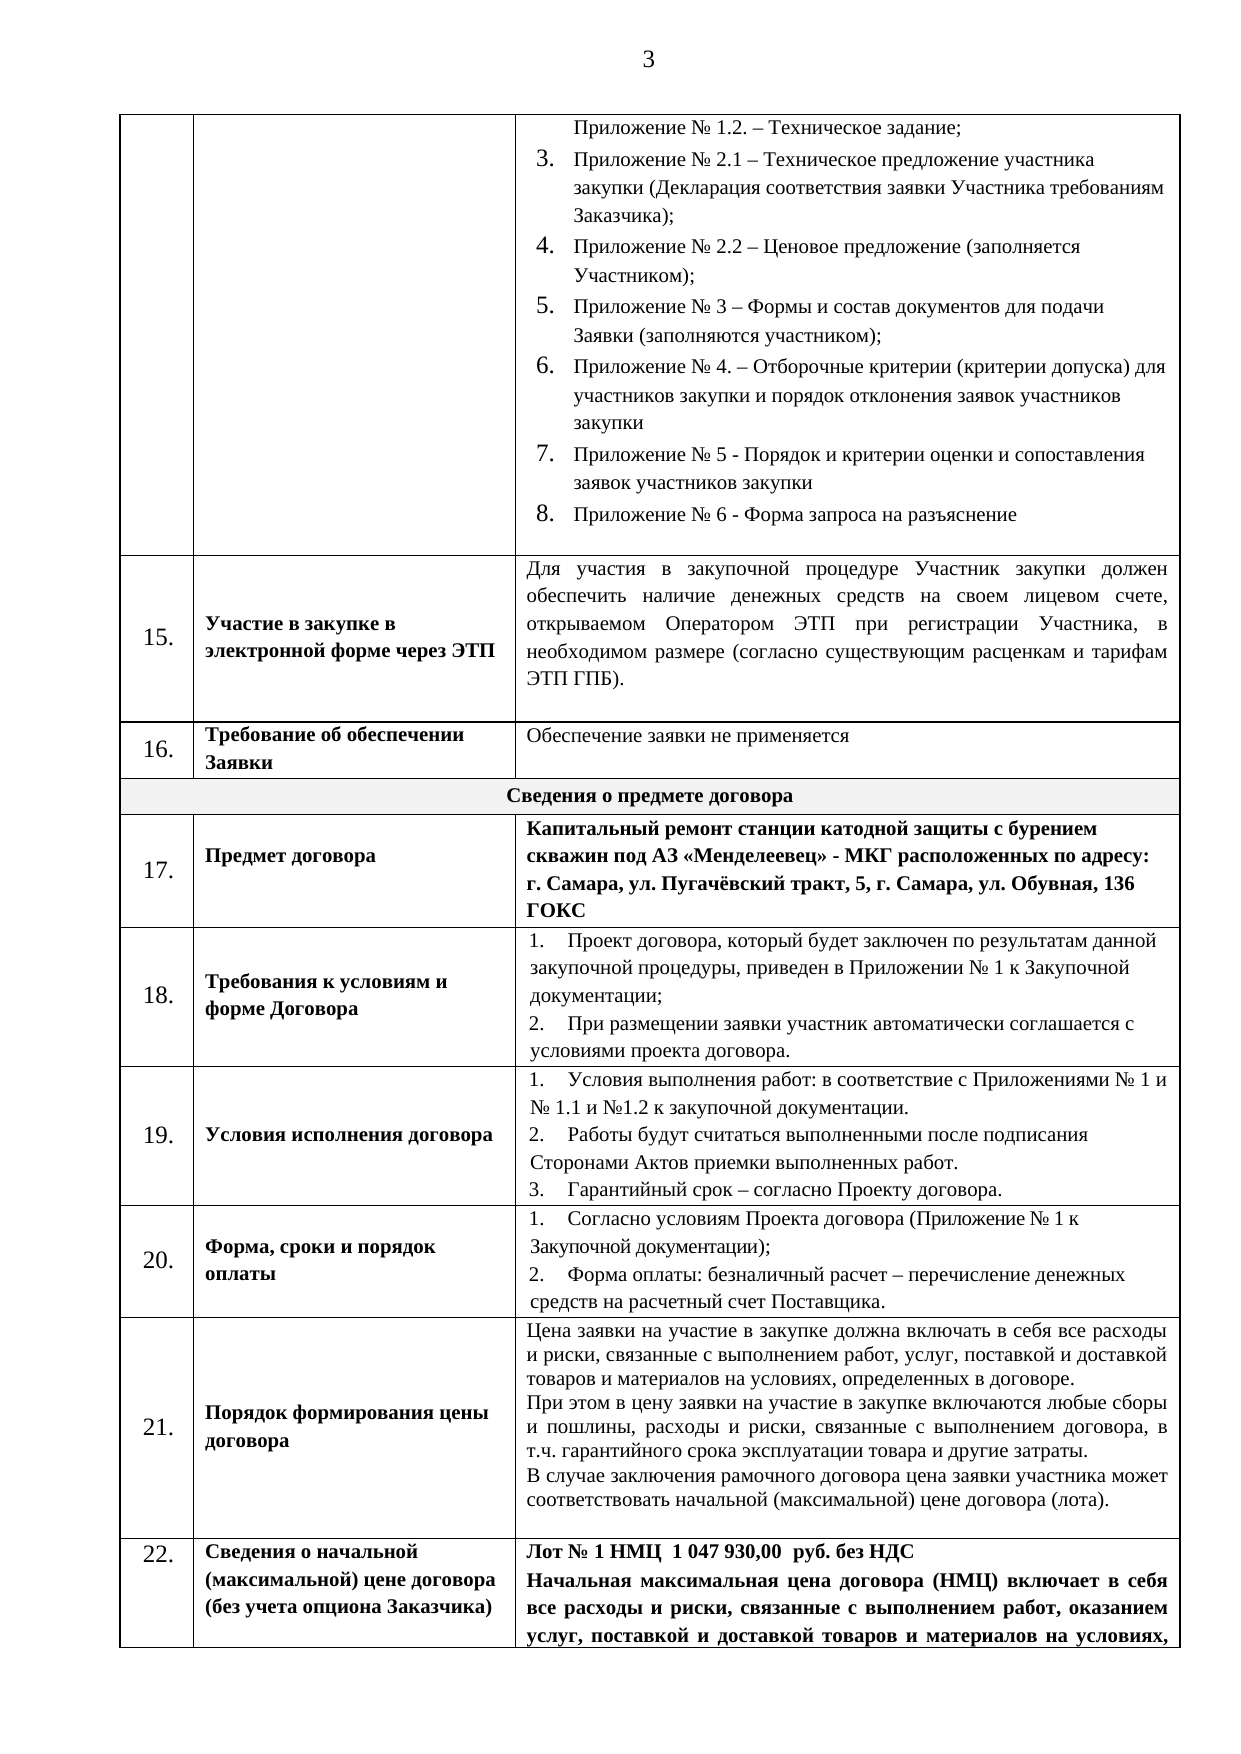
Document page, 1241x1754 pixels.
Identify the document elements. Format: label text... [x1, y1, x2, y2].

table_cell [194, 115, 515, 555]
table_cell [121, 1318, 193, 1538]
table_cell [516, 1539, 1179, 1647]
table_cell Условия исполнения договора [194, 1067, 515, 1205]
table_cell Обеспечение заявки не применяется [516, 723, 1179, 778]
table_cell Предмет договора [194, 815, 515, 927]
table_cell [121, 115, 193, 555]
table_cell [121, 928, 193, 1066]
table_cell Участие в закупке в электронной форме через ЭТП [194, 556, 515, 721]
table_cell Цена заявки на участие в закупке должна включать в себя все расходы и риски, связанные с выполнением работ, услуг, поставкой и доставкой товаров и материалов на условиях, определенных в договоре. При этом в цену заявки на участие в закупке включаются любые сборы и пошлины, расходы и риски, связанные с выполнением договора, в т.ч. гарантийного срока эксплуатации товара и другие затраты. В случае заключения рамочного договора цена заявки участника может соответствовать начальной (максимальной) цене договора (лота). [516, 1318, 1179, 1538]
table_cell [121, 815, 193, 927]
table_cell [121, 1539, 193, 1647]
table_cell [516, 115, 1179, 555]
table_cell Капитальный ремонт станции катодной защиты с бурением скважин под АЗ «Менделеевец» - МКГ расположенных по адресу: г. Самара, ул. Пугачёвский тракт, 5, г. Самара, ул. Обувная, 136 ГОКС [516, 815, 1179, 927]
table_cell Для участия в закупочной процедуре Участник закупки должен обеспечить наличие денежных средств на своем лицевом счете, открываемом Оператором ЭТП при регистрации Участника, в необходимом размере (согласно существующим расценкам и тарифам ЭТП ГПБ). [516, 556, 1179, 721]
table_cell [194, 1539, 515, 1647]
table_cell [121, 556, 193, 721]
table_cell [121, 1067, 193, 1205]
table_cell Форма, сроки и порядок оплаты [194, 1206, 515, 1317]
table_cell Требования к условиям и форме Договора [194, 928, 515, 1066]
table_cell Порядок формирования цены договора [194, 1318, 515, 1538]
table_cell Согласно условиям Проекта договора (Приложение № 1 к Закупочной документации); Форма оплаты: безналичный расчет – перечисление денежных средств на расчетный счет Поставщика. [516, 1206, 1179, 1317]
table_cell Сведения о предмете договора [121, 779, 1179, 814]
table_cell [121, 1206, 193, 1317]
table_cell Требование об обеспечении Заявки [194, 723, 515, 778]
table_cell Условия выполнения работ: в соответствие с Приложениями № 1 и № 1.1 и №1.2 к закупочной документации. Работы будут считаться выполненными после подписания Сторонами Актов приемки выполненных работ. Гарантийный срок – согласно Проекту договора. [516, 1067, 1179, 1205]
table_cell Проект договора, который будет заключен по результатам данной закупочной процедуры, приведен в Приложении № 1 к Закупочной документации; При размещении заявки участник автоматически соглашается с условиями проекта договора. [516, 928, 1179, 1066]
table_cell [121, 723, 193, 778]
